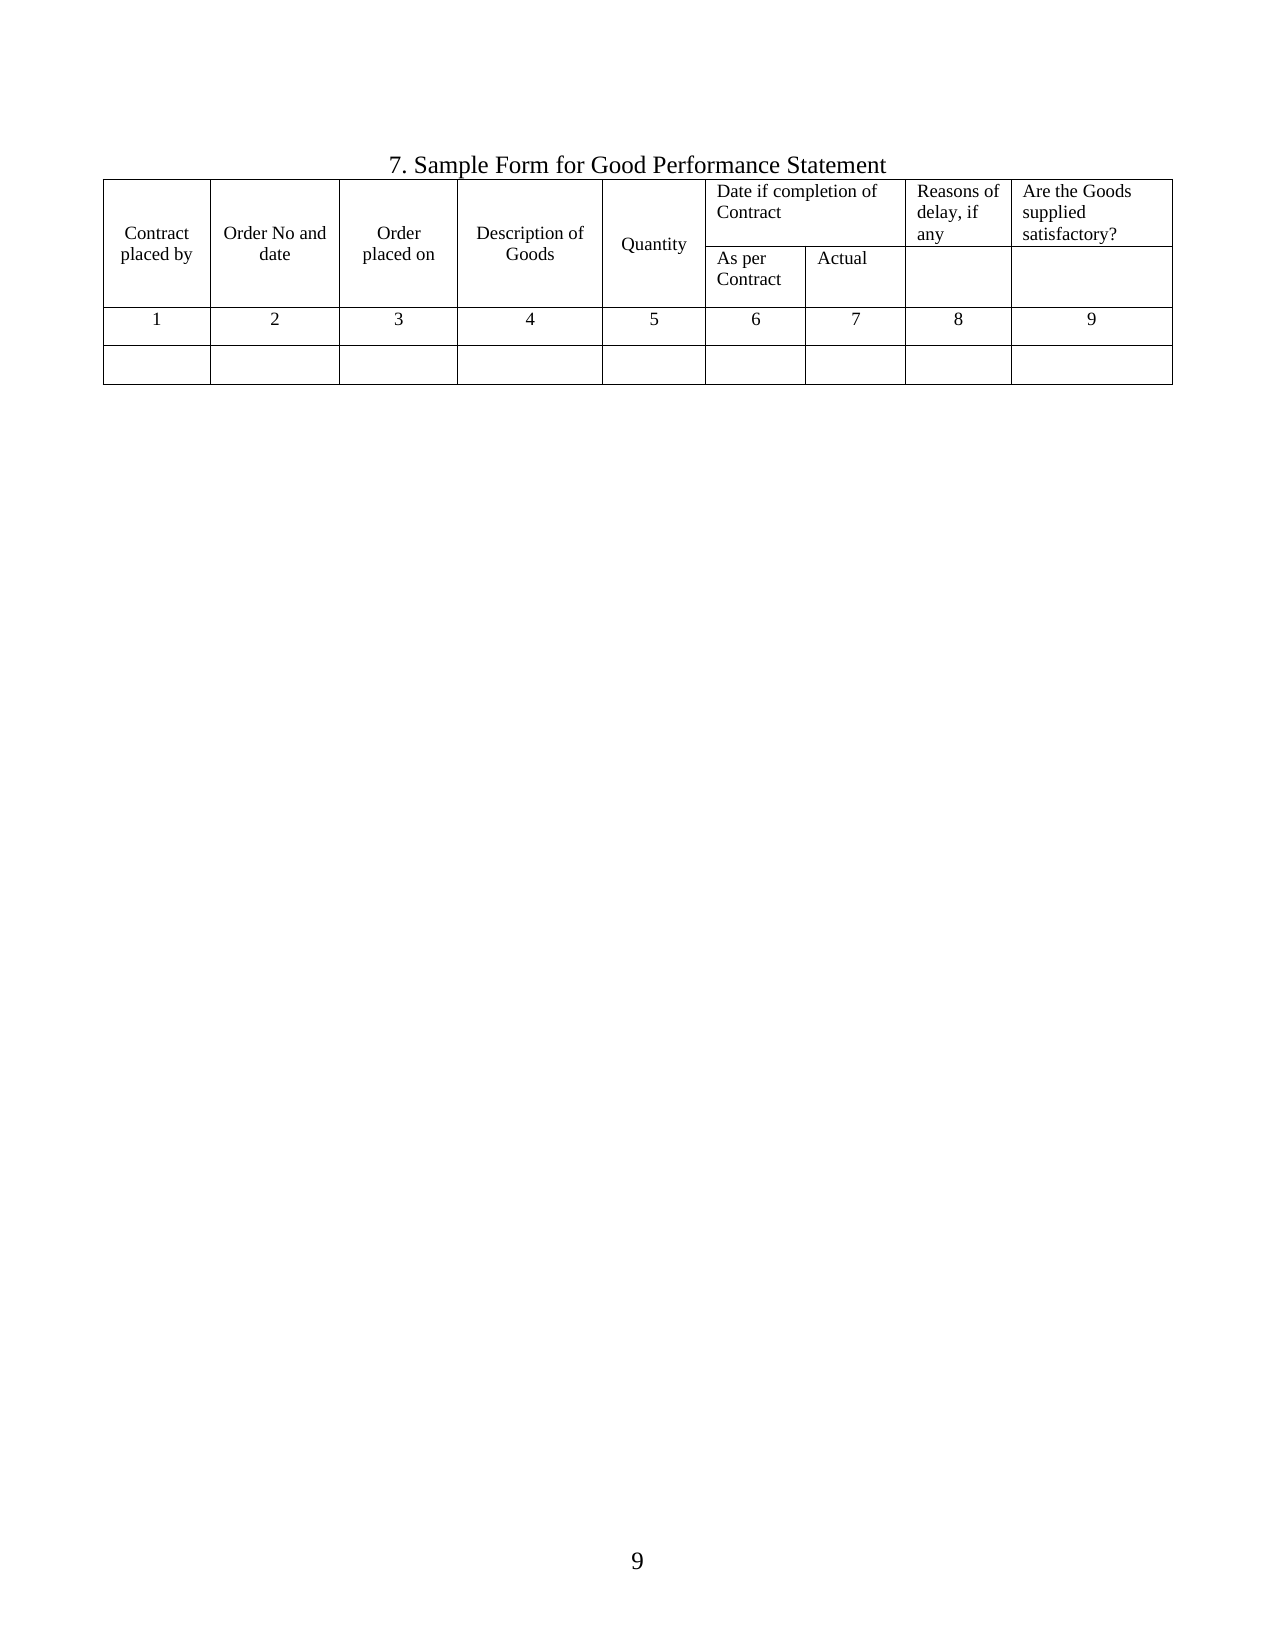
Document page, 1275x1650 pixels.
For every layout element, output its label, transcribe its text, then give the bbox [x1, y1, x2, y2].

table_header Date if completion of Contract [706, 180, 905, 246]
table_cell [906, 247, 1011, 307]
table_header Quantity [603, 180, 705, 307]
table_cell 7 [806, 308, 905, 345]
table_cell As per Contract [706, 247, 805, 307]
table_cell [906, 346, 1011, 384]
table_cell [603, 346, 705, 384]
table_cell [211, 346, 339, 384]
table_cell 5 [603, 308, 705, 345]
table_cell Actual [806, 247, 905, 307]
table_header Description of Goods [458, 180, 602, 307]
table_cell 6 [706, 308, 805, 345]
table_cell [340, 346, 457, 384]
table_cell 1 [104, 308, 210, 345]
table_cell 9 [1012, 308, 1172, 345]
table_cell [706, 346, 805, 384]
text 7. Sample Form for Good Performance Statement [187, 150, 1087, 179]
table_cell 4 [458, 308, 602, 345]
table_header Order No and date [211, 180, 339, 307]
table_cell 2 [211, 308, 339, 345]
table_cell [1012, 247, 1172, 307]
table_cell 3 [340, 308, 457, 345]
table_cell [458, 346, 602, 384]
table_cell 8 [906, 308, 1011, 345]
table_cell [1012, 346, 1172, 384]
table_header Contract placed by [104, 180, 210, 307]
table_header Order placed on [340, 180, 457, 307]
table_header Are the Goods supplied satisfactory? [1012, 180, 1172, 246]
table_cell [806, 346, 905, 384]
table_cell [104, 346, 210, 384]
table_header Reasons of delay, if any [906, 180, 1011, 246]
